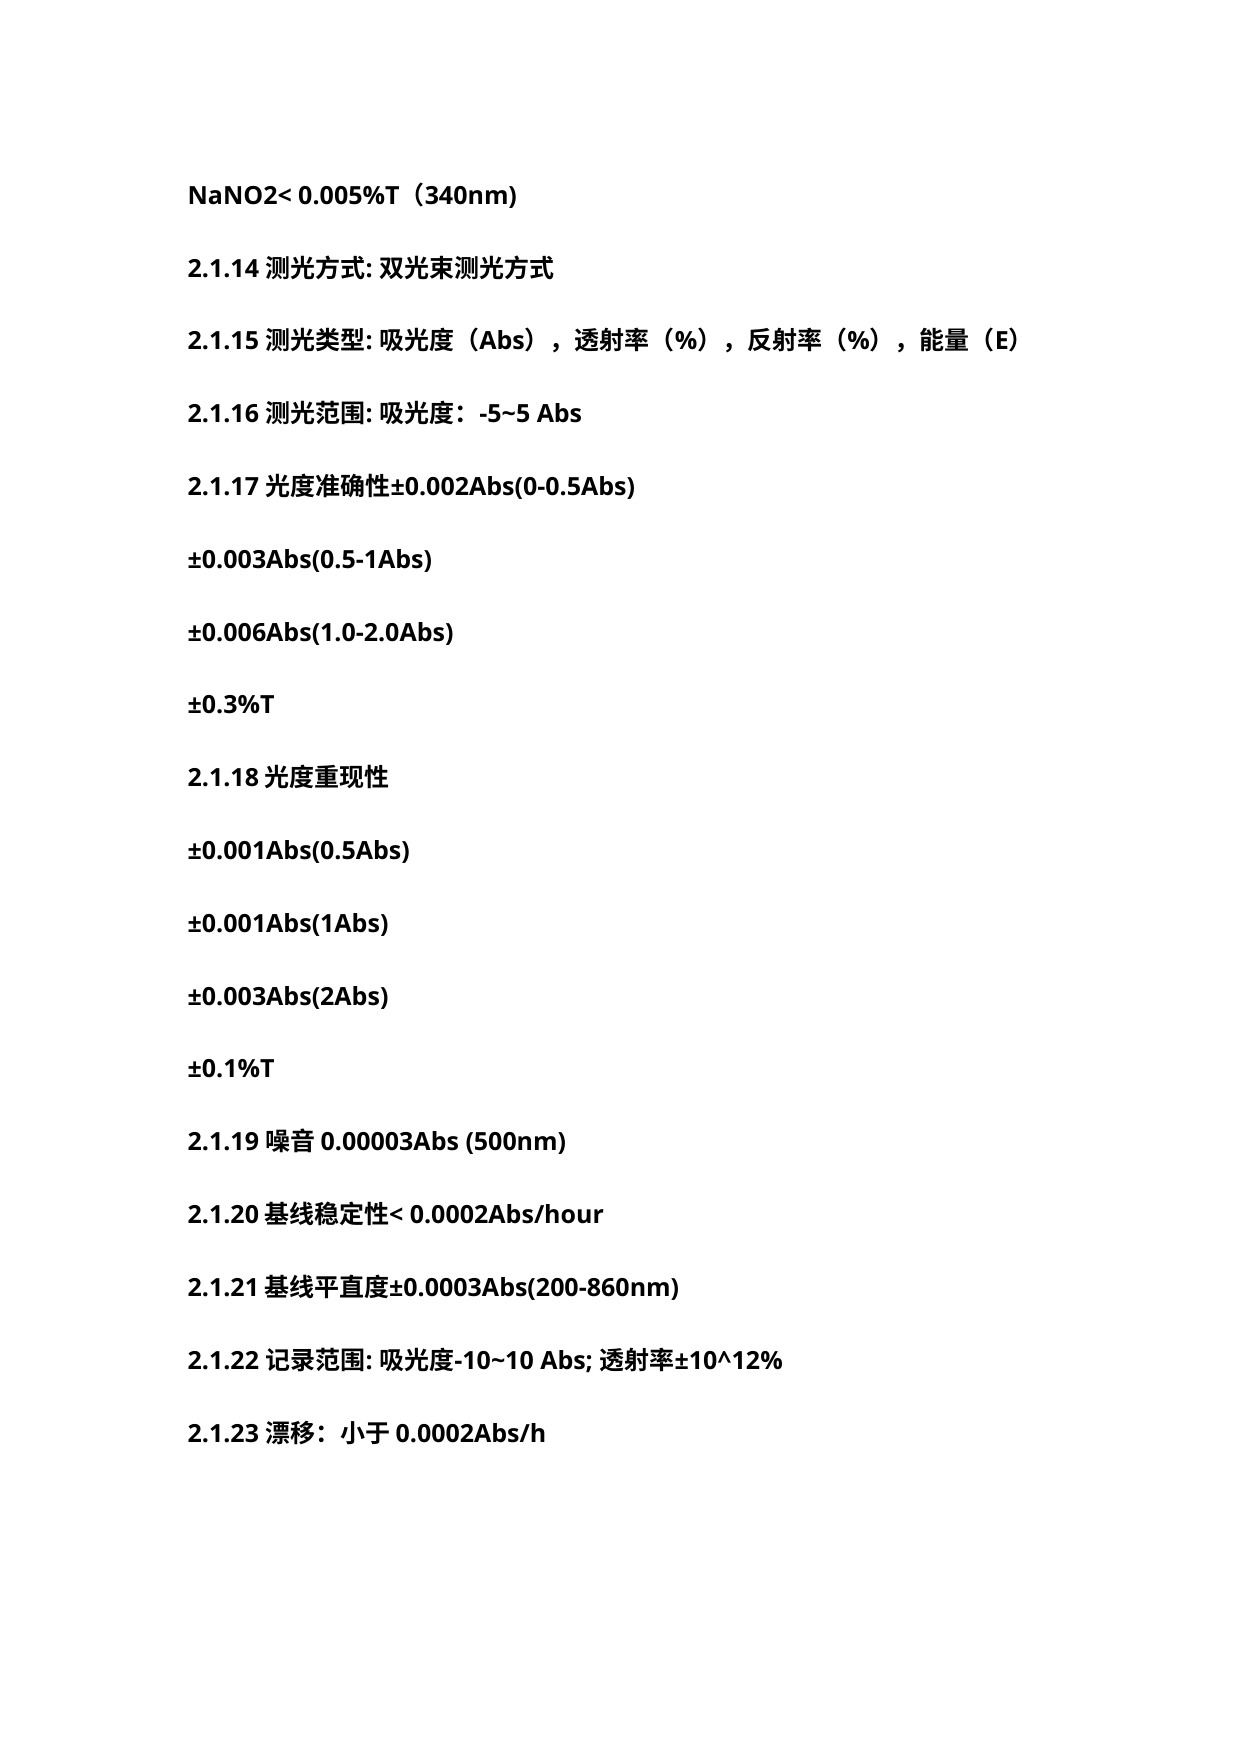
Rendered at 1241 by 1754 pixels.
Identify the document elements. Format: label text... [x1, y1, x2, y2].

text 2.1.19 噪音0.00003Abs (500nm) [187, 1108, 1053, 1173]
text ±0.006Abs(1.0-2.0Abs) [187, 599, 1053, 664]
text ±0.003Abs(0.5-1Abs) [187, 526, 1053, 591]
text 2.1.23 漂移：小于0.0002Abs/h [187, 1400, 1053, 1465]
text 2.1.22 记录范围: 吸光度-10~10 Abs; 透射率±10^12% [187, 1327, 1053, 1392]
text NaNO2< 0.005%T（340nm) [187, 162, 1053, 227]
text ±0.003Abs(2Abs) [187, 963, 1053, 1028]
text 2.1.14 测光方式: 双光束测光方式 [187, 235, 1053, 300]
text 2.1.20基线稳定性< 0.0002Abs/hour [187, 1181, 1053, 1246]
text ±0.001Abs(1Abs) [187, 890, 1053, 955]
text 2.1.15 测光类型: 吸光度（Abs），透射率（%），反射率（%），能量（E） [187, 308, 1053, 373]
text ±0.001Abs(0.5Abs) [187, 817, 1053, 882]
text 2.1.21基线平直度±0.0003Abs(200-860nm) [187, 1254, 1053, 1319]
text 2.1.17 光度准确性±0.002Abs(0-0.5Abs) [187, 453, 1053, 518]
text ±0.3%T [187, 672, 1053, 737]
text 2.1.18光度重现性 [187, 744, 1053, 809]
text 2.1.16 测光范围: 吸光度：-5~5 Abs [187, 380, 1053, 445]
text ±0.1%T [187, 1036, 1053, 1101]
